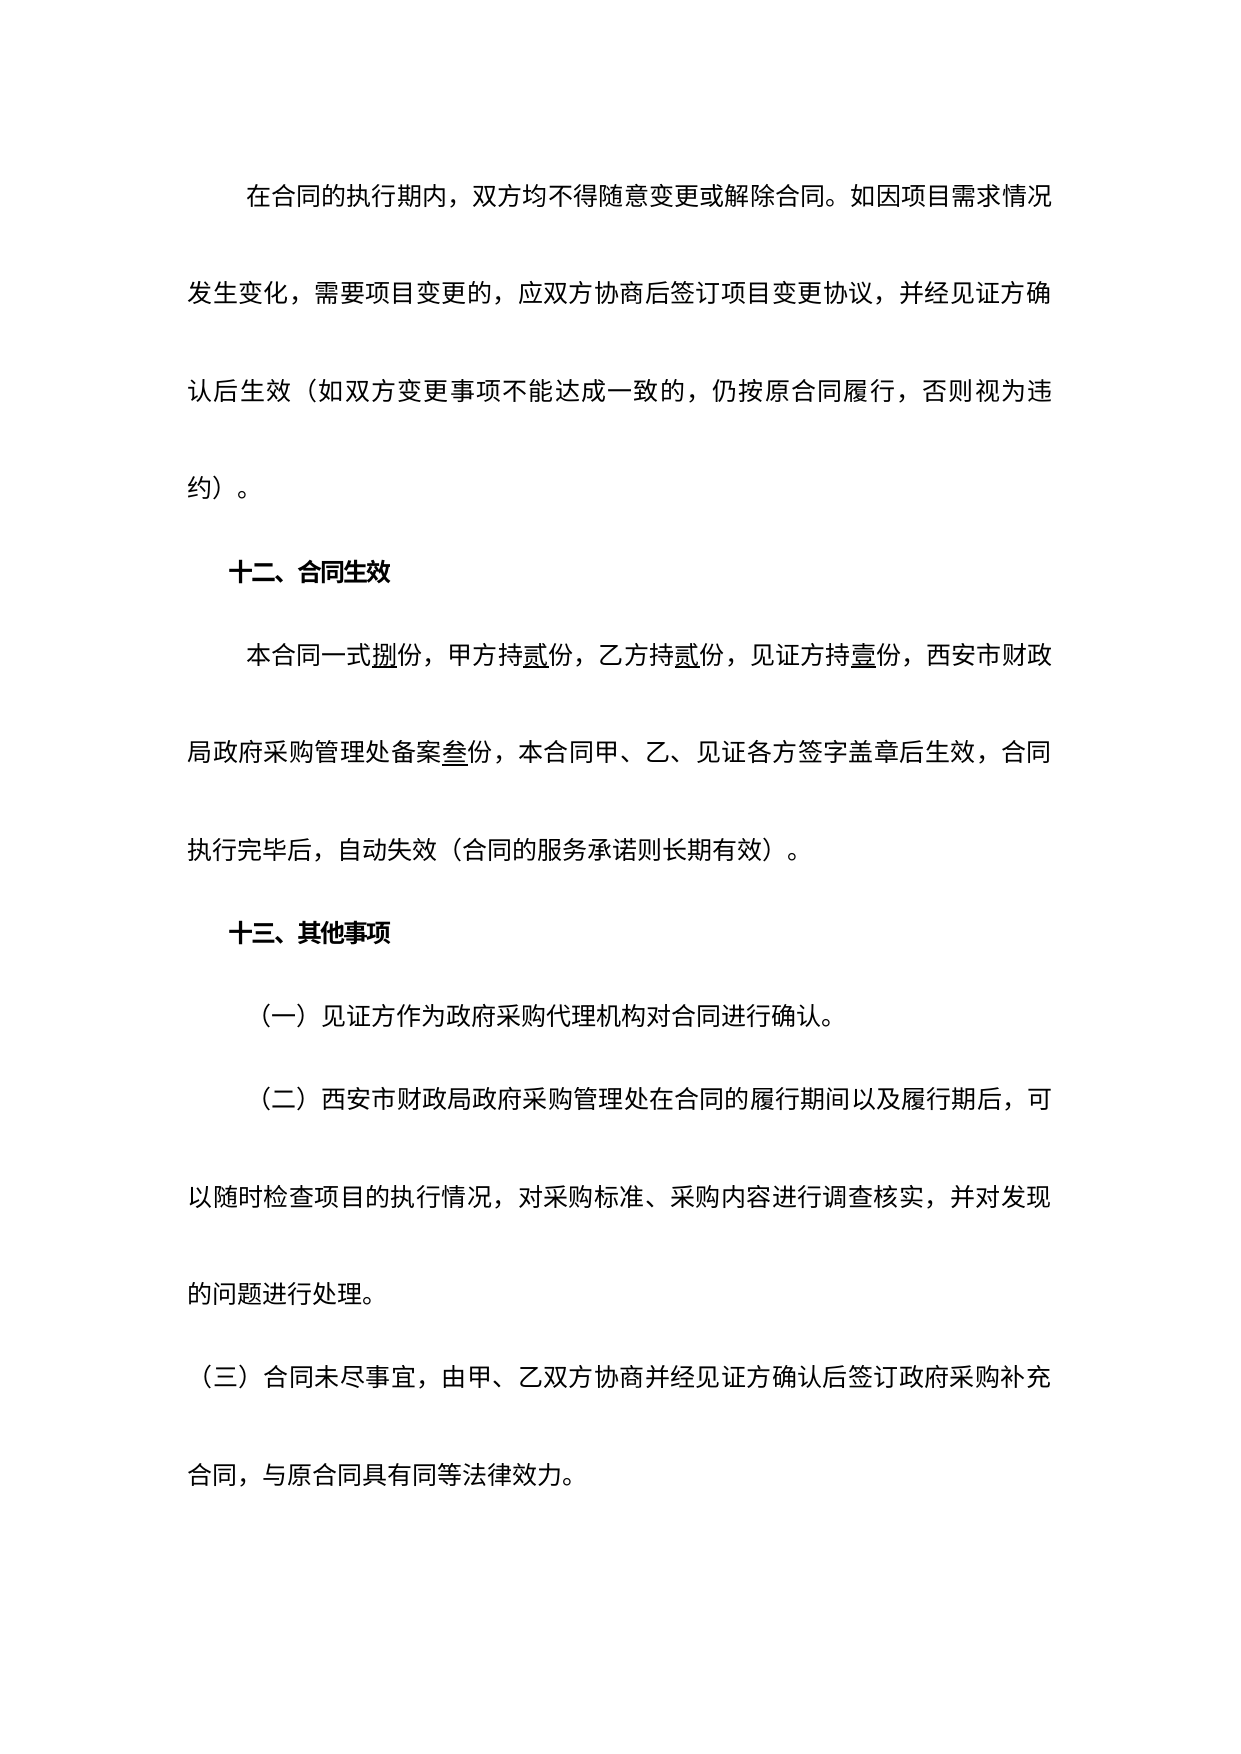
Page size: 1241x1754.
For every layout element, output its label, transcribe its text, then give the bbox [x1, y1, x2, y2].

text （三）合同未尽事宜，由甲、乙双方协商并经见证方确认后签订政府采购补充合同，与原合同具有同等法律效力。 [187, 1343, 1053, 1506]
text （一）见证方作为政府采购代理机构对合同进行确认。 [187, 982, 1053, 1047]
text 在合同的执行期内，双方均不得随意变更或解除合同。如因项目需求情况发生变化，需要项目变更的，应双方协商后签订项目变更协议，并经见证方确认后生效（如双方变更事项不能达成一致的，仍按原合同履行，否则视为违约）。 [187, 162, 1053, 519]
text 十三、其他事项 [187, 899, 1053, 964]
text 十二、合同生效 [187, 538, 1053, 603]
text 本合同一式捌份，甲方持贰份，乙方持贰份，见证方持壹份，西安市财政局政府采购管理处备案叁份，本合同甲、乙、见证各方签字盖章后生效，合同执行完毕后，自动失效（合同的服务承诺则长期有效）。 [187, 621, 1053, 881]
text （二）西安市财政局政府采购管理处在合同的履行期间以及履行期后，可以随时检查项目的执行情况，对采购标准、采购内容进行调查核实，并对发现的问题进行处理。 [187, 1065, 1053, 1325]
